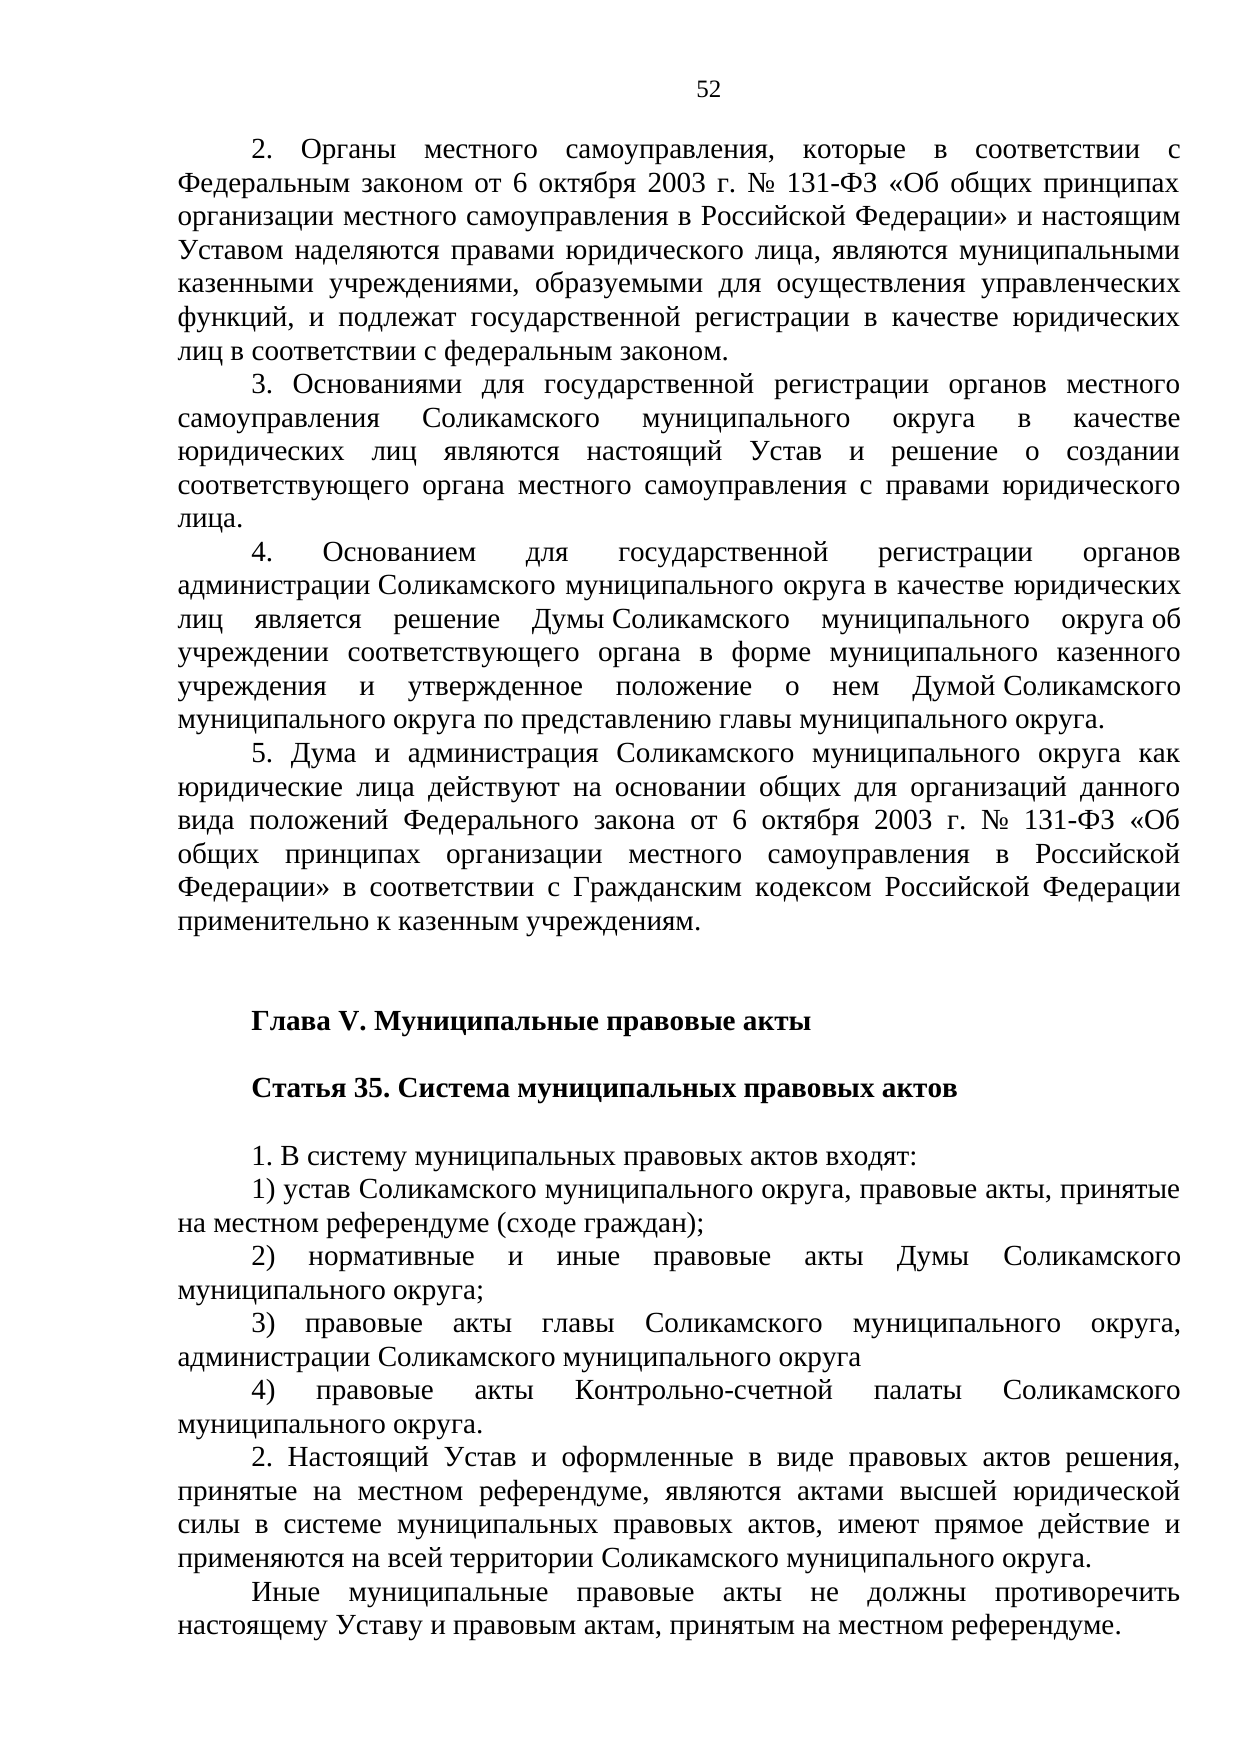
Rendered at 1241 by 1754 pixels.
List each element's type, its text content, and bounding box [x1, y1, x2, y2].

text Глава V. Муниципальные правовые акты [177, 1003, 1181, 1037]
text 5. Дума и администрация Соликамского муниципального округа как юридические лица действуют на основании общих для организаций данного вида положений Федерального закона от 6 октября . № 131-ФЗ «Об общих принципах организации местного самоуправления в Российской Федерации» в соответствии с Гражданским кодексом Российской Федерации применительно к казенным учреждениям. [177, 735, 1181, 936]
text Иные муниципальные правовые акты не должны противоречить настоящему Уставу и правовым актам, принятым на местном референдуме. [177, 1574, 1181, 1641]
text 1. В систему муниципальных правовых актов входят: [177, 1138, 1181, 1171]
text 2. Органы местного самоуправления, которые в соответствии с Федеральным законом от 6 октября . № 131-ФЗ «Об общих принципах организации местного самоуправления в Российской Федерации» и настоящим Уставом наделяются правами юридического лица, являются муниципальными казенными учреждениями, образуемыми для осуществления управленческих функций, и подлежат государственной регистрации в качестве юридических лиц в соответствии с федеральным законом. [177, 131, 1181, 366]
text 2) нормативные и иные правовые акты Думы Соликамского муниципального округа; [177, 1238, 1181, 1305]
text 4) правовые акты Контрольно-счетной палаты Соликамского муниципального округа. [177, 1372, 1181, 1439]
text 2. Настоящий Устав и оформленные в виде правовых актов решения, принятые на местном референдуме, являются актами высшей юридической силы в системе муниципальных правовых актов, имеют прямое действие и применяются на всей территории Соликамского муниципального округа. [177, 1439, 1181, 1574]
text 3) правовые акты главы Соликамского муниципального округа, администрации Соликамского муниципального округа [177, 1305, 1181, 1372]
text 3. Основаниями для государственной регистрации органов местного самоуправления Соликамского муниципального округа в качестве юридических лиц являются настоящий Устав и решение о создании соответствующего органа местного самоуправления с правами юридического лица. [177, 366, 1181, 534]
text 4. Основанием для государственной регистрации органов администрации Соликамского муниципального округа в качестве юридических лиц является решение Думы Соликамского муниципального округа об учреждении соответствующего органа в форме муниципального казенного учреждения и утвержденное положение о нем Думой Соликамского муниципального округа по представлению главы муниципального округа. [177, 534, 1181, 735]
text 1) устав Соликамского муниципального округа, правовые акты, принятые на местном референдуме (сходе граждан); [177, 1171, 1181, 1238]
text Статья 35. Система муниципальных правовых актов [177, 1071, 1181, 1104]
